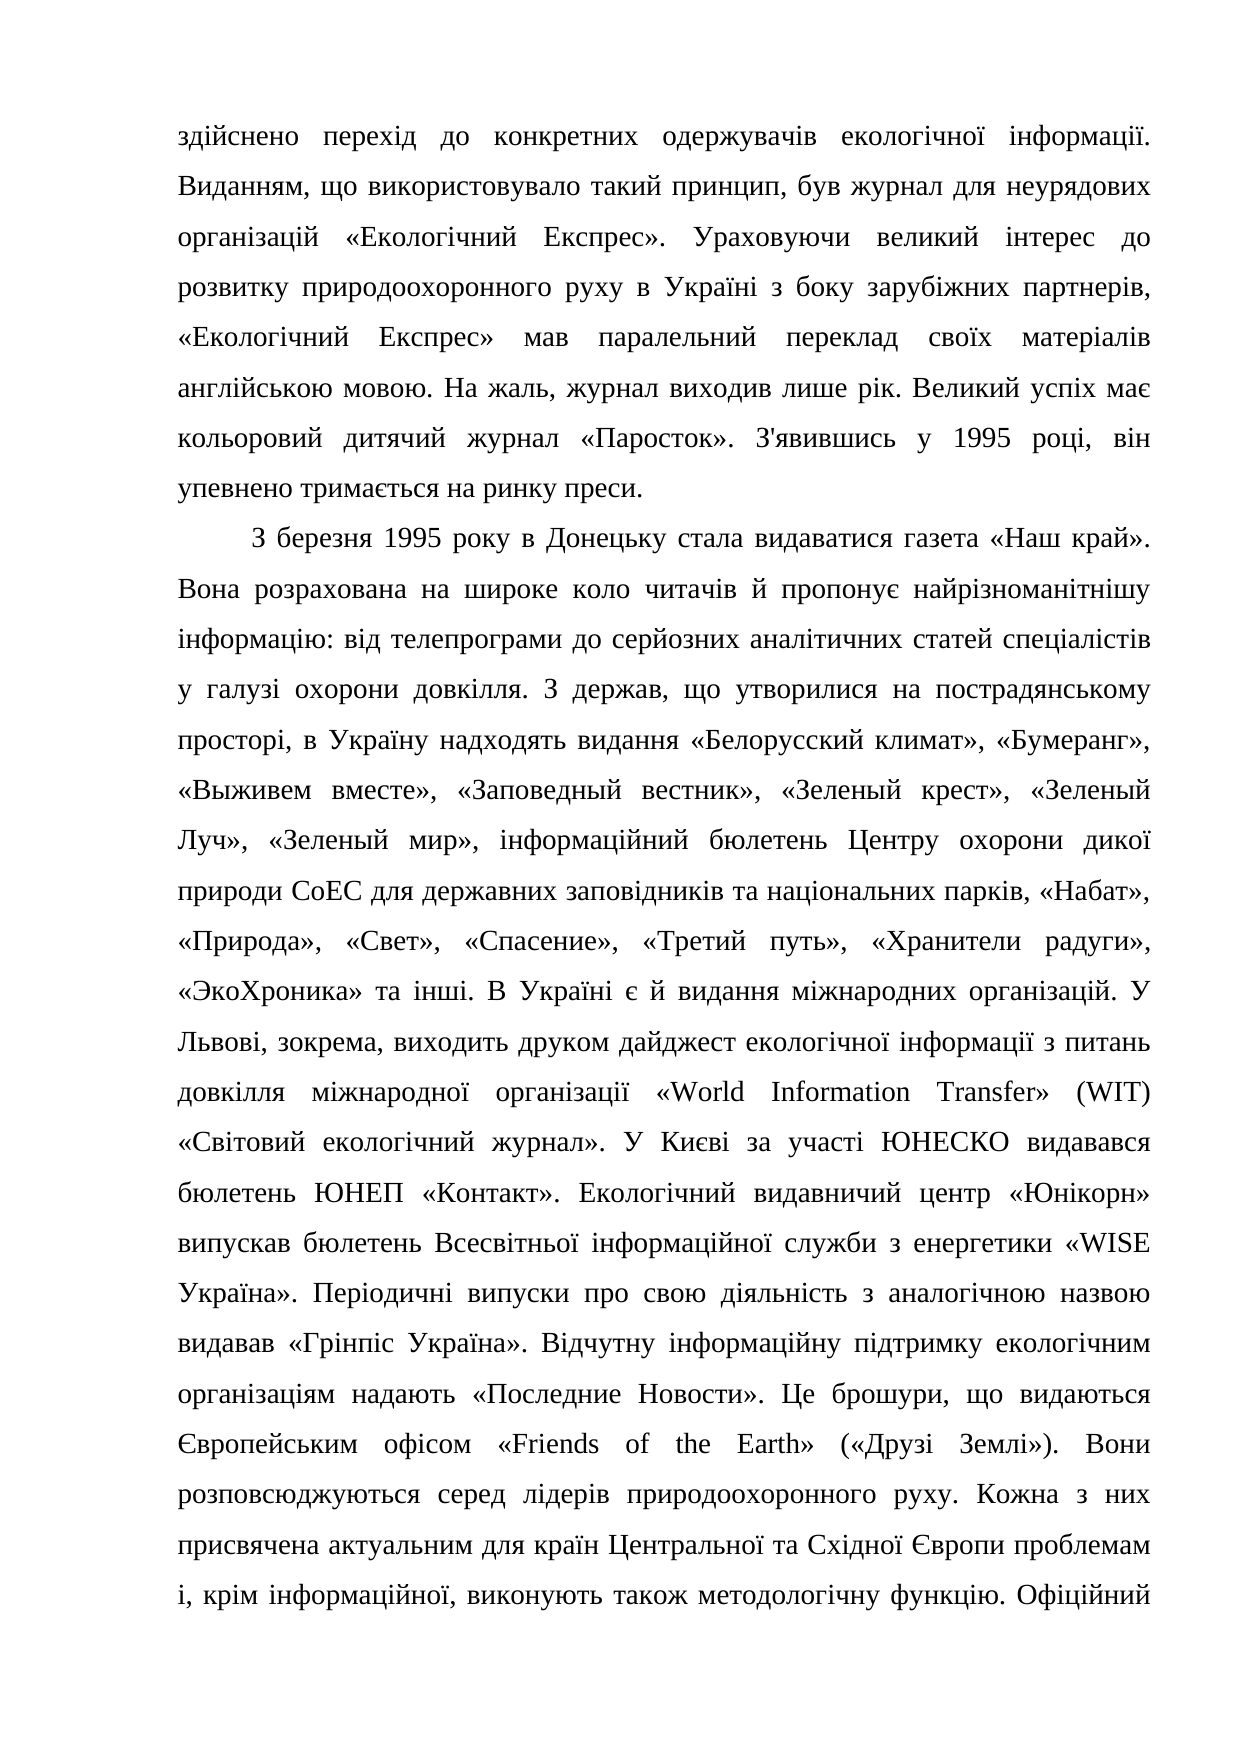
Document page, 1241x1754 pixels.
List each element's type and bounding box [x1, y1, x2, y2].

text [177, 521, 1152, 1611]
text [177, 118, 1152, 504]
